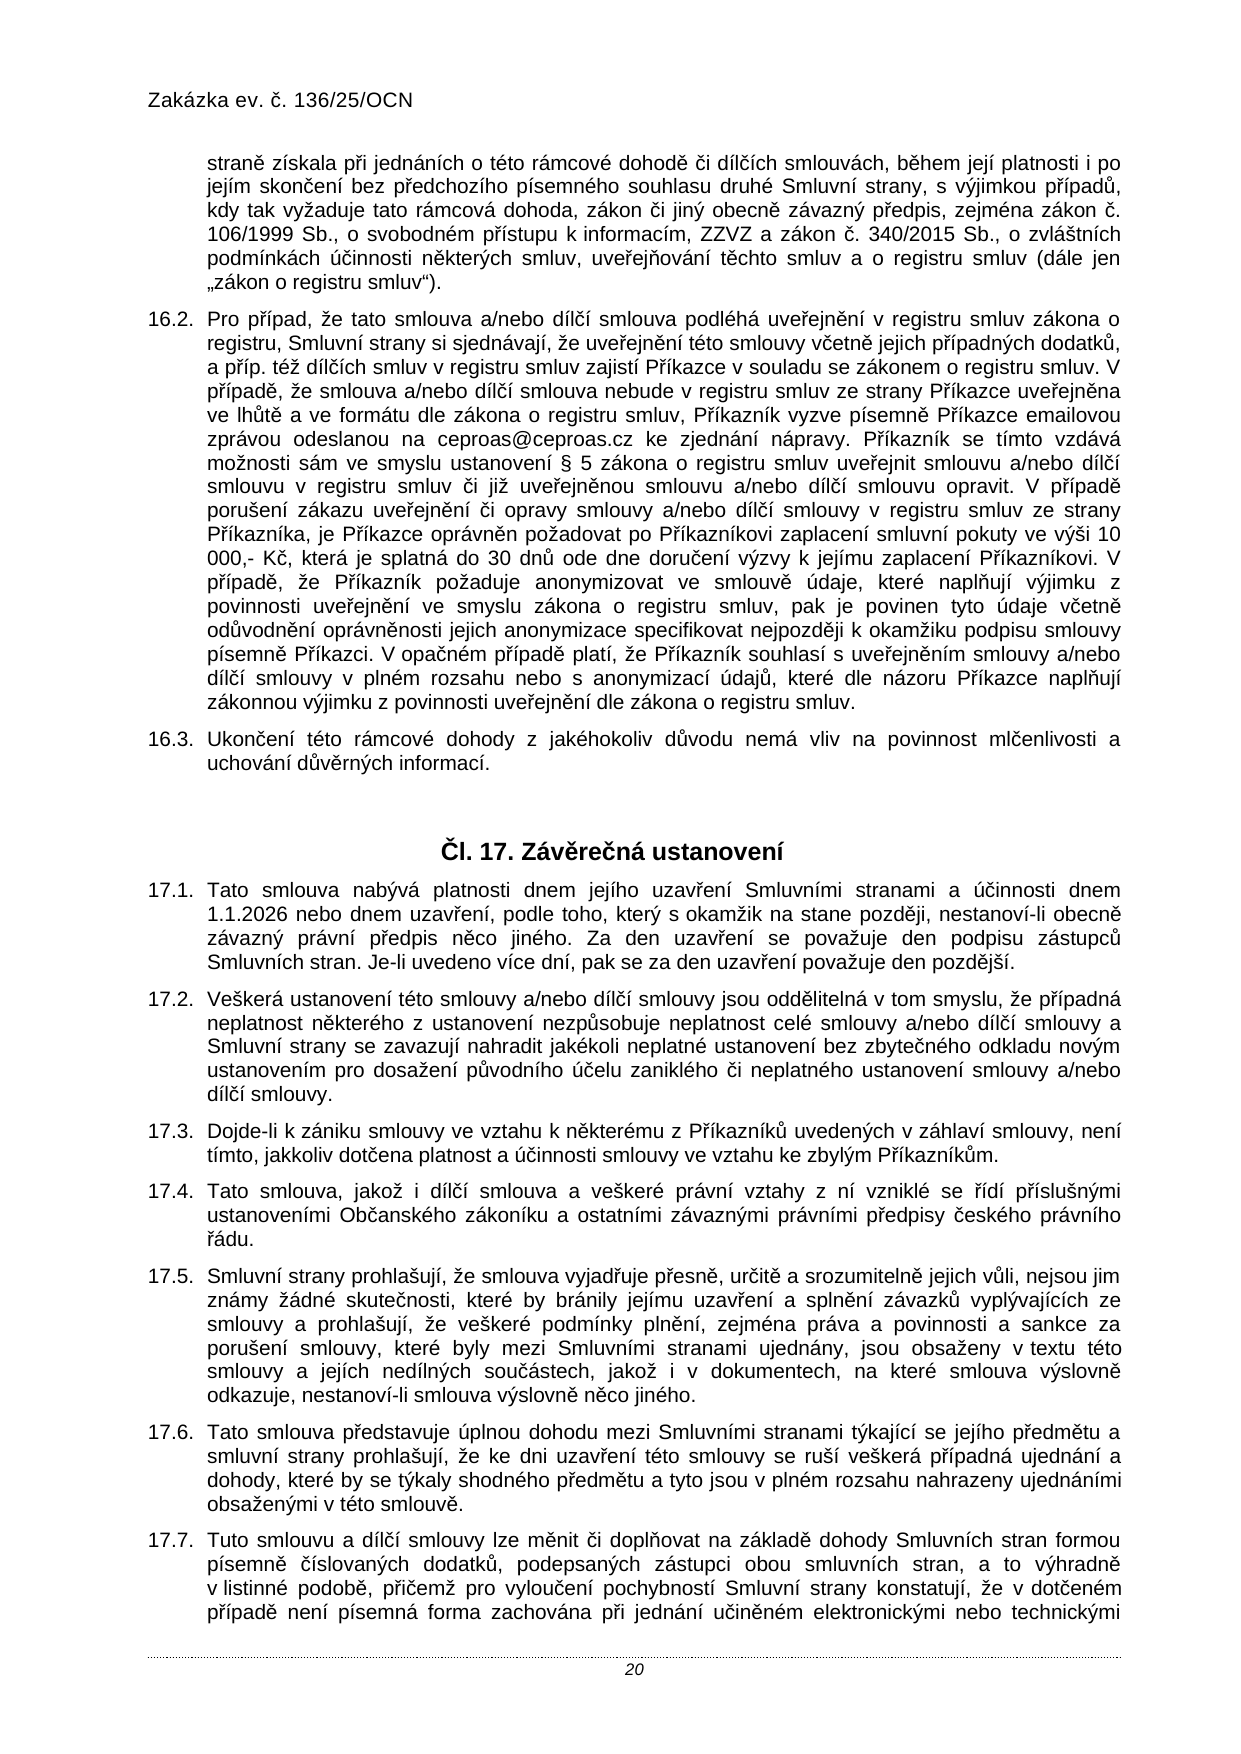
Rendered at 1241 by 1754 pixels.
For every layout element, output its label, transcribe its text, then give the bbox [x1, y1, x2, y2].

text Ukončení této rámcové dohody z jakéhokoliv důvodu nemá vliv na povinnost mlčenlivosti a uchování důvěrných informací. [148, 726, 1122, 774]
text Pro případ, že tato smlouva a/nebo dílčí smlouva podléhá uveřejnění v registru smluv zákona o registru, Smluvní strany si sjednávají, že uveřejnění této smlouvy včetně jejich případných dodatků, a příp. též dílčích smluv v registru smluv zajistí Příkazce v souladu se zákonem o registru smluv. V případě, že smlouva a/nebo dílčí smlouva nebude v registru smluv ze strany Příkazce uveřejněna ve lhůtě a ve formátu dle zákona o registru smluv, Příkazník vyzve písemně Příkazce emailovou zprávou odeslanou na ceproas@ceproas.cz ke zjednání nápravy. Příkazník se tímto vzdává možnosti sám ve smyslu ustanovení § 5 zákona o registru smluv uveřejnit smlouvu a/nebo dílčí smlouvu v registru smluv či již uveřejněnou smlouvu a/nebo dílčí smlouvu opravit. V případě porušení zákazu uveřejnění či opravy smlouvy a/nebo dílčí smlouvy v registru smluv ze strany Příkazníka, je Příkazce oprávněn požadovat po Příkazníkovi zaplacení smluvní pokuty ve výši 10 000,- Kč, která je splatná do 30 dnů ode dne doručení výzvy k jejímu zaplacení Příkazníkovi. V případě, že Příkazník požaduje anonymizovat ve smlouvě údaje, které naplňují výjimku z povinnosti uveřejnění ve smyslu zákona o registru smluv, pak je povinen tyto údaje včetně odůvodnění oprávněnosti jejich anonymizace specifikovat nejpozději k okamžiku podpisu smlouvy písemně Příkazci. V opačném případě platí, že Příkazník souhlasí s uveřejněním smlouvy a/nebo dílčí smlouvy v plném rozsahu nebo s anonymizací údajů, které dle názoru Příkazce naplňují zákonnou výjimku z povinnosti uveřejnění dle zákona o registru smluv. [148, 307, 1122, 714]
text Veškerá ustanovení této smlouvy a/nebo dílčí smlouvy jsou oddělitelná v tom smyslu, že případná neplatnost některého z ustanovení nezpůsobuje neplatnost celé smlouvy a/nebo dílčí smlouvy a Smluvní strany se zavazují nahradit jakékoli neplatné ustanovení bez zbytečného odkladu novým ustanovením pro dosažení původního účelu zaniklého či neplatného ustanovení smlouvy a/nebo dílčí smlouvy. [148, 986, 1122, 1106]
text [148, 150, 1122, 294]
text Smluvní strany prohlašují, že smlouva vyjadřuje přesně, určitě a srozumitelně jejich vůli, nejsou jim známy žádné skutečnosti, které by bránily jejímu uzavření a splnění závazků vyplývajících ze smlouvy a prohlašují, že veškeré podmínky plnění, zejména práva a povinnosti a sankce za porušení smlouvy, které byly mezi Smluvními stranami ujednány, jsou obsaženy v textu této smlouvy a jejích nedílných součástech, jakož i v dokumentech, na které smlouva výslovně odkazuje, nestanoví-li smlouva výslovně něco jiného. [148, 1263, 1122, 1407]
text Tato smlouva nabývá platnosti dnem jejího uzavření Smluvními stranami a účinnosti dnem 1.1.2026 nebo dnem uzavření, podle toho, který s okamžik na stane později, nestanoví-li obecně závazný právní předpis něco jiného. Za den uzavření se považuje den podpisu zástupců Smluvních stran. Je-li uvedeno více dní, pak se za den uzavření považuje den pozdější. [148, 878, 1122, 974]
text Dojde-li k zániku smlouvy ve vztahu k některému z Příkazníků uvedených v záhlaví smlouvy, není tímto, jakkoliv dotčena platnost a účinnosti smlouvy ve vztahu ke zbylým Příkazníkům. [148, 1119, 1122, 1167]
text Závěrečná ustanovení [102, 837, 1122, 866]
text Tato smlouva představuje úplnou dohodu mezi Smluvními stranami týkající se jejího předmětu a smluvní strany prohlašují, že ke dni uzavření této smlouvy se ruší veškerá případná ujednání a dohody, které by se týkaly shodného předmětu a tyto jsou v plném rozsahu nahrazeny ujednáními obsaženými v této smlouvě. [148, 1420, 1122, 1516]
text Tato smlouva, jakož i dílčí smlouva a veškeré právní vztahy z ní vzniklé se řídí příslušnými ustanoveními Občanského zákoníku a ostatními závaznými právními předpisy českého právního řádu. [148, 1179, 1122, 1251]
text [148, 1528, 1122, 1624]
